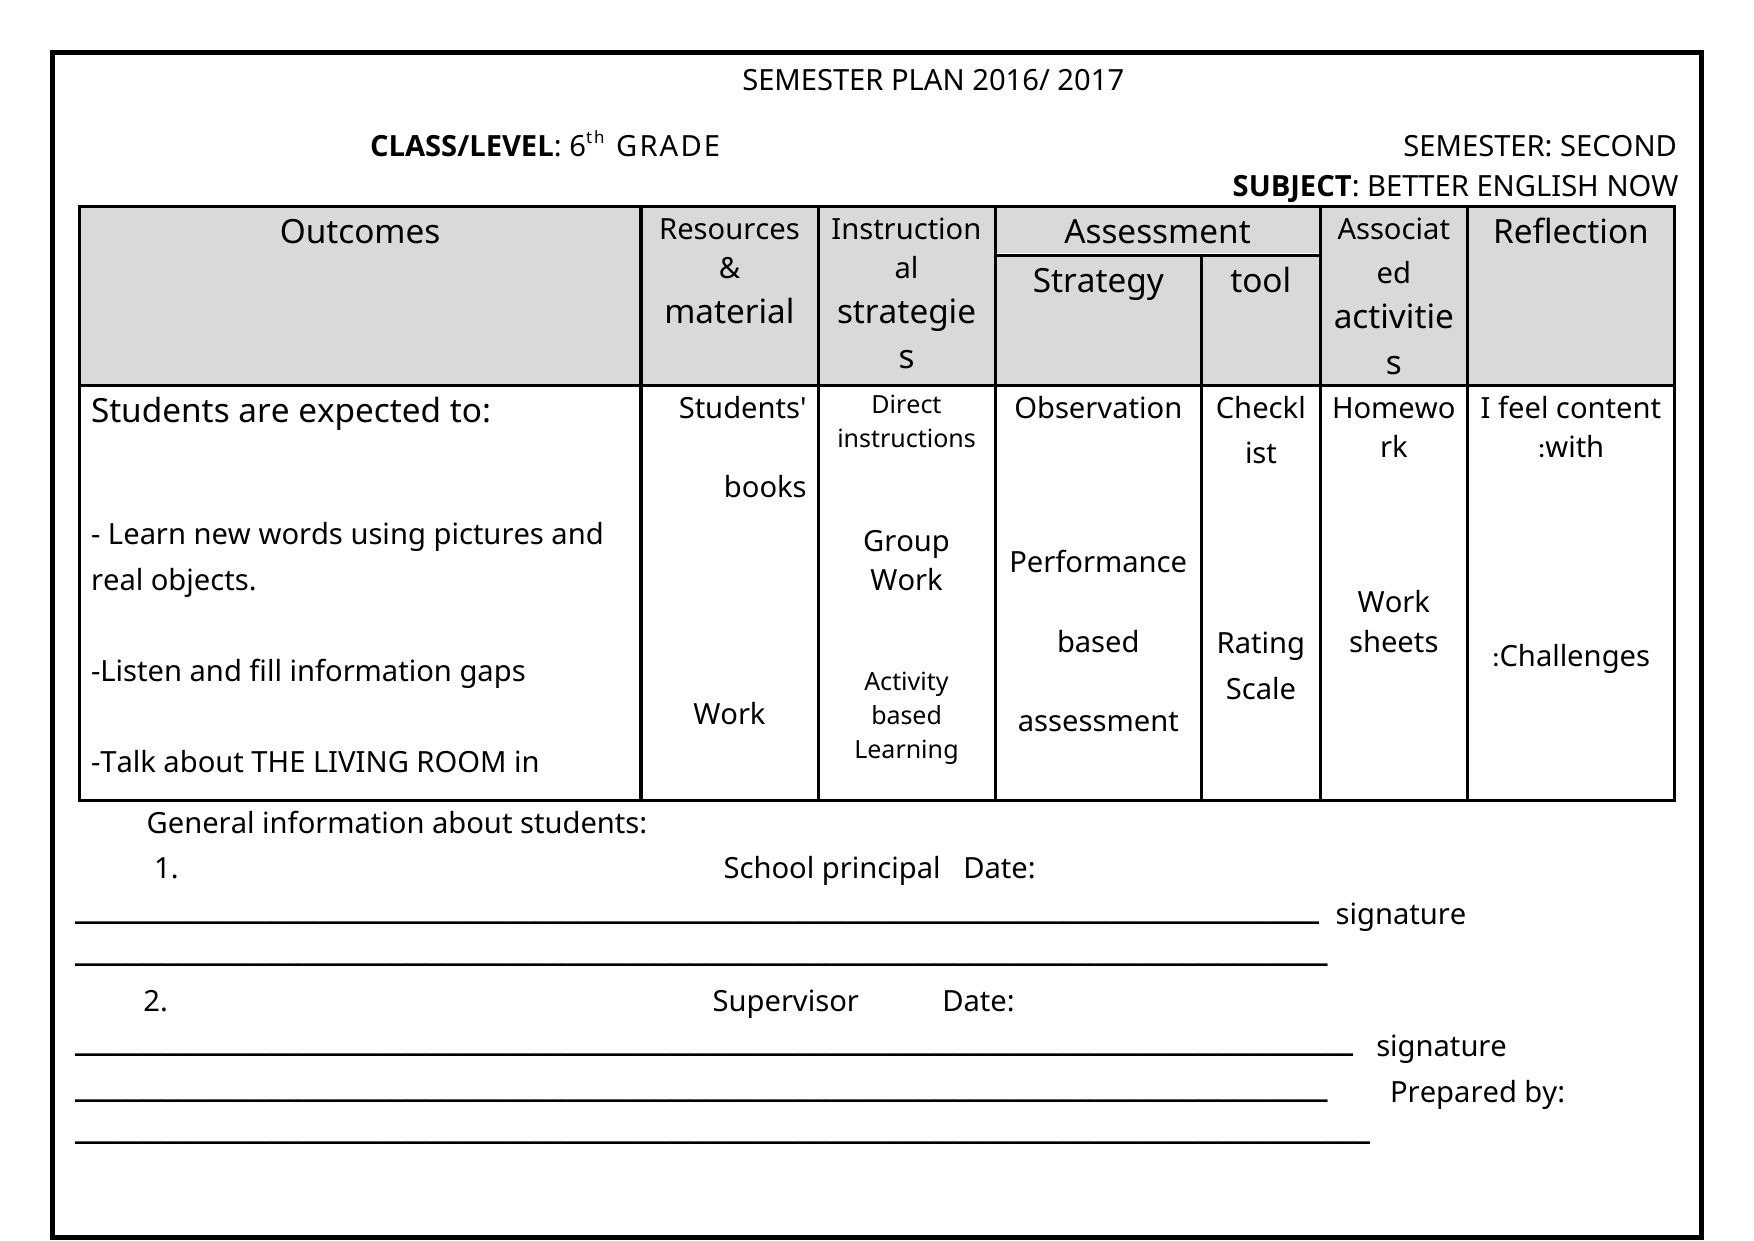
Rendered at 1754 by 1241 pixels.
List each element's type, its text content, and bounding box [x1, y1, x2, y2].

table_cell Homework Work sheets Writing reports [1322, 387, 1466, 799]
table_header Assessment [997, 208, 1319, 253]
table_header Associated activities [1322, 208, 1466, 384]
table_cell Students are expected to: - Learn new words using pictures and real objects. -Listen and fill information gaps -Talk about THE LIVING ROOM in his/her house. -Listen to SARA HAD A DREAM text and answer questions. -Match the picture with the sentences. - Practice (PREPOSITIONS OF PLACE ) [81, 387, 639, 799]
table_header Resources & material [643, 208, 817, 384]
table_cell Checklist Rating Scale Rubric checklist [1203, 387, 1319, 799]
table_cell Direct instructions Group Work Activity based Learning Presentation Discussion Direct questions [820, 387, 994, 799]
table_cell I feel content with: Challenges: Suggestions for improvement: [1469, 387, 1673, 799]
table_header Reflection [1469, 208, 1673, 384]
table_header Outcomes [81, 208, 639, 384]
table_cell Strategy [997, 257, 1200, 384]
table_cell tool [1203, 257, 1319, 384]
table_cell Students' books Work books Cassette White boards [643, 387, 817, 799]
table_header Instructional strategies [820, 208, 994, 384]
table_cell Observation Performance based assessment Communication [997, 387, 1200, 799]
